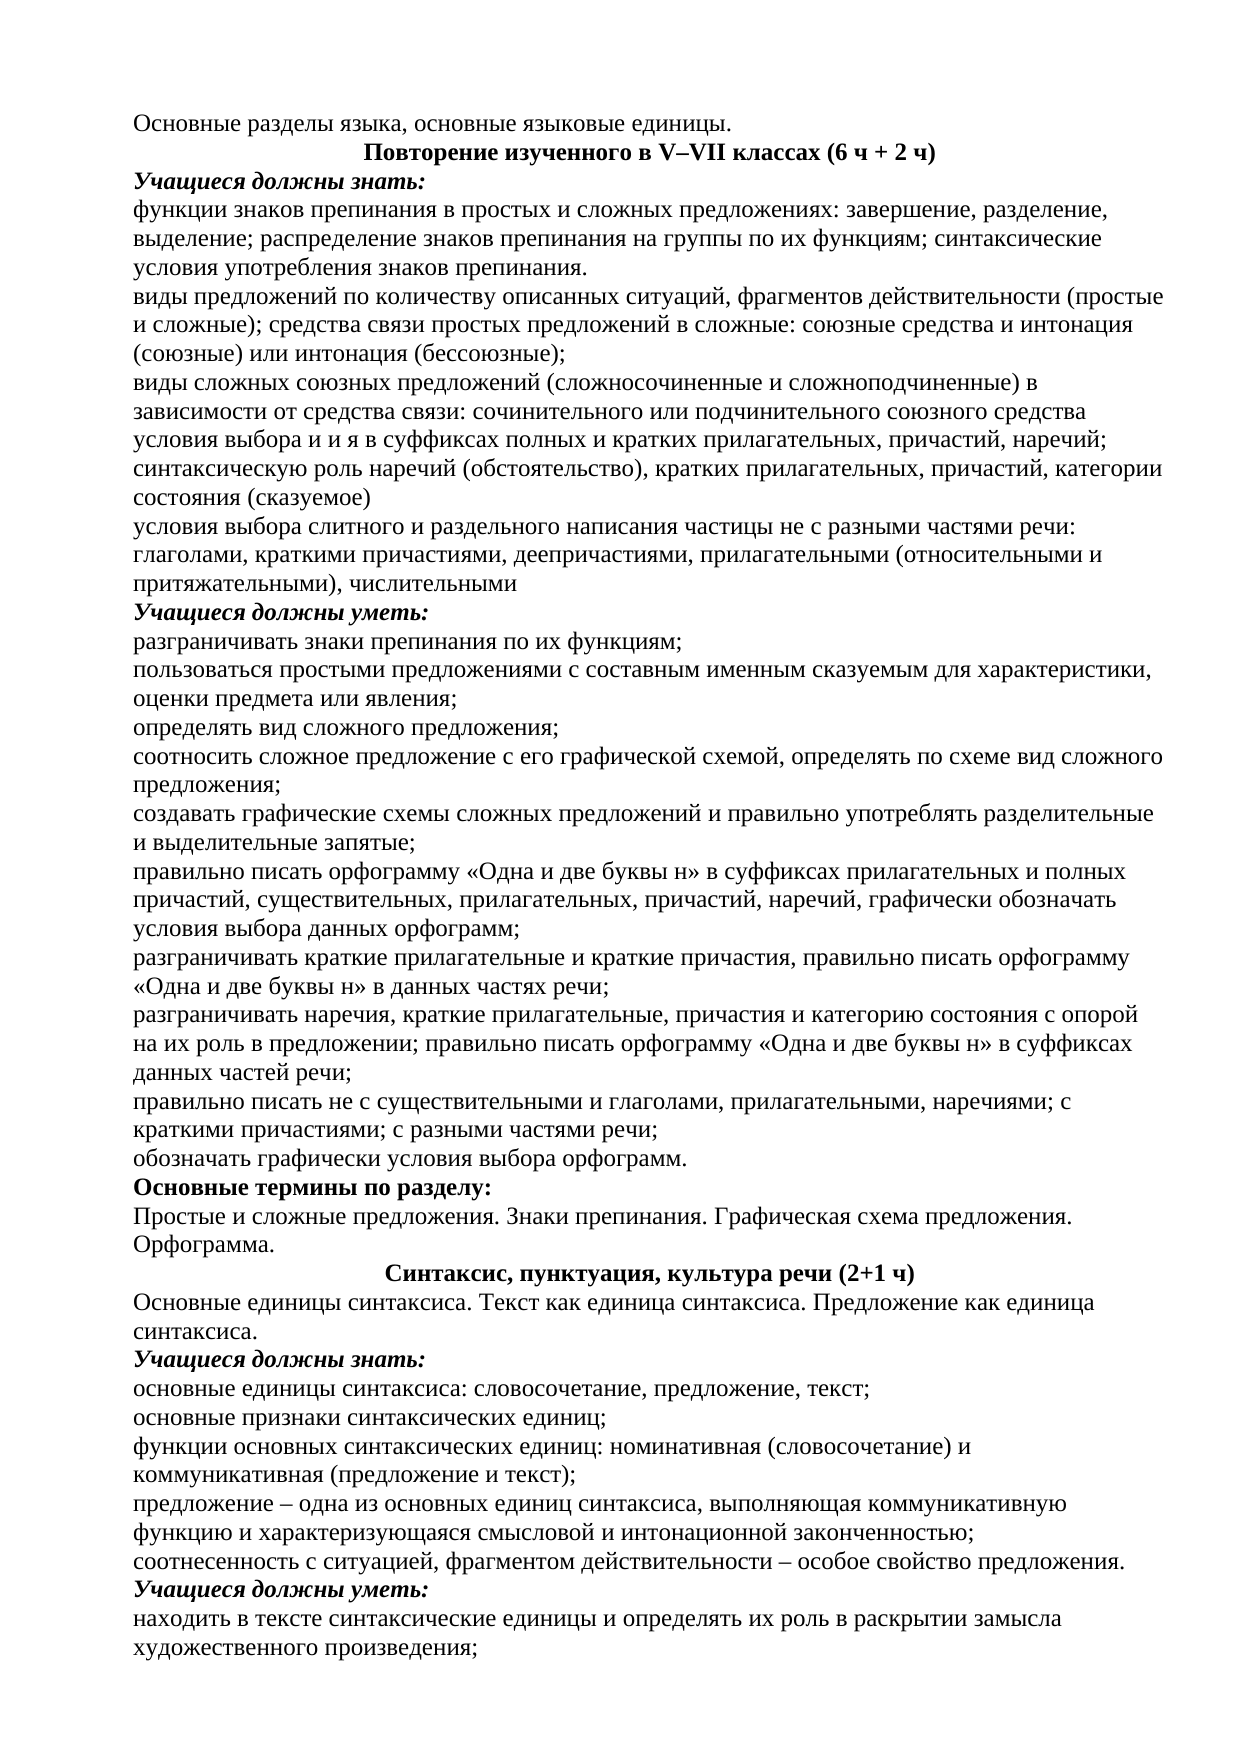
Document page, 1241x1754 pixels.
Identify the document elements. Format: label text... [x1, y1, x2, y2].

text находить в тексте синтаксические единицы и определять их роль в раскрытии замысла художественного произведения; [133, 1603, 1166, 1661]
text правильно писать не с существительными и глаголами, прилагательными, наречиями; с краткими причастиями; с разными частями речи; [133, 1086, 1166, 1143]
text разграничивать знаки препинания по их функциям; [133, 626, 1166, 654]
text разграничивать наречия, краткие прилагательные, причастия и категорию состояния с опорой на их роль в предложении; правильно писать орфограмму «Одна и две буквы н» в суффиксах данных частей речи; [133, 999, 1166, 1086]
text разграничивать краткие прилагательные и краткие причастия, правильно писать орфограмму «Одна и две буквы н» в данных частях речи; [133, 942, 1166, 999]
text обозначать графически условия выбора орфограмм. [133, 1143, 1166, 1172]
text функции основных синтаксических единиц: номинативная (словосочетание) и коммуникативная (предложение и текст); [133, 1431, 1166, 1488]
text Основные единицы синтаксиса. Текст как единица синтаксиса. Предложение как единица синтаксиса. [133, 1287, 1166, 1344]
text Простые и сложные предложения. Знаки препинания. Графическая схема предложения. Орфограмма. [133, 1201, 1166, 1258]
text предложение – одна из основных единиц синтаксиса, выполняющая коммуникативную функцию и характеризующаяся смысловой и интонационной законченностью; [133, 1488, 1166, 1546]
text определять вид сложного предложения; [133, 712, 1166, 741]
text Основные термины по разделу: [133, 1172, 1166, 1201]
text условия выбора и и я в суффиксах полных и кратких прилагательных, причастий, наречий; синтаксическую роль наречий (обстоятельство), кратких прилагательных, причастий, категории состояния (сказуемое) [133, 424, 1166, 511]
text Учащиеся должны уметь: [133, 597, 1166, 626]
text основные единицы синтаксиса: словосочетание, предложение, текст; [133, 1373, 1166, 1402]
text Учащиеся должны знать: [133, 1344, 1166, 1373]
text Повторение изученного в V–VII классах (6 ч + 2 ч) [133, 137, 1166, 166]
text Учащиеся должны уметь: [133, 1574, 1166, 1603]
text соотносить сложное предложение с его графической схемой, определять по схеме вид сложного предложения; [133, 741, 1166, 798]
text создавать графические схемы сложных предложений и правильно употреблять разделительные и выделительные запятые; [133, 798, 1166, 856]
text Основные разделы языка, основные языковые единицы. [133, 108, 1166, 137]
text функции знаков препинания в простых и сложных предложениях: завершение, разделение, выделение; распределение знаков препинания на группы по их функциям; синтаксические условия употребления знаков препинания. [133, 194, 1166, 281]
text основные признаки синтаксических единиц; [133, 1402, 1166, 1431]
text виды предложений по количеству описанных ситуаций, фрагментов действительности (простые и сложные); средства связи простых предложений в сложные: союзные средства и интонация (союзные) или интонация (бессоюзные); [133, 281, 1166, 367]
text виды сложных союзных предложений (сложносочиненные и сложноподчиненные) в зависимости от средства связи: сочинительного или подчинительного союзного средства [133, 367, 1166, 424]
text Синтаксис, пунктуация, культура речи (2+1 ч) [133, 1258, 1166, 1287]
text условия выбора слитного и раздельного написания частицы не с разными частями речи: глаголами, краткими причастиями, деепричастиями, прилагательными (относительными и притяжательными), числительными [133, 511, 1166, 597]
text правильно писать орфограмму «Одна и две буквы н» в суффиксах прилагательных и полных причастий, существительных, прилагательных, причастий, наречий, графически обозначать условия выбора данных орфограмм; [133, 856, 1166, 942]
text соотнесенность с ситуацией, фрагментом действительности – особое свойство предложения. [133, 1546, 1166, 1574]
text Учащиеся должны знать: [133, 166, 1166, 194]
text пользоваться простыми предложениями с составным именным сказуемым для характеристики, оценки предмета или явления; [133, 654, 1166, 712]
